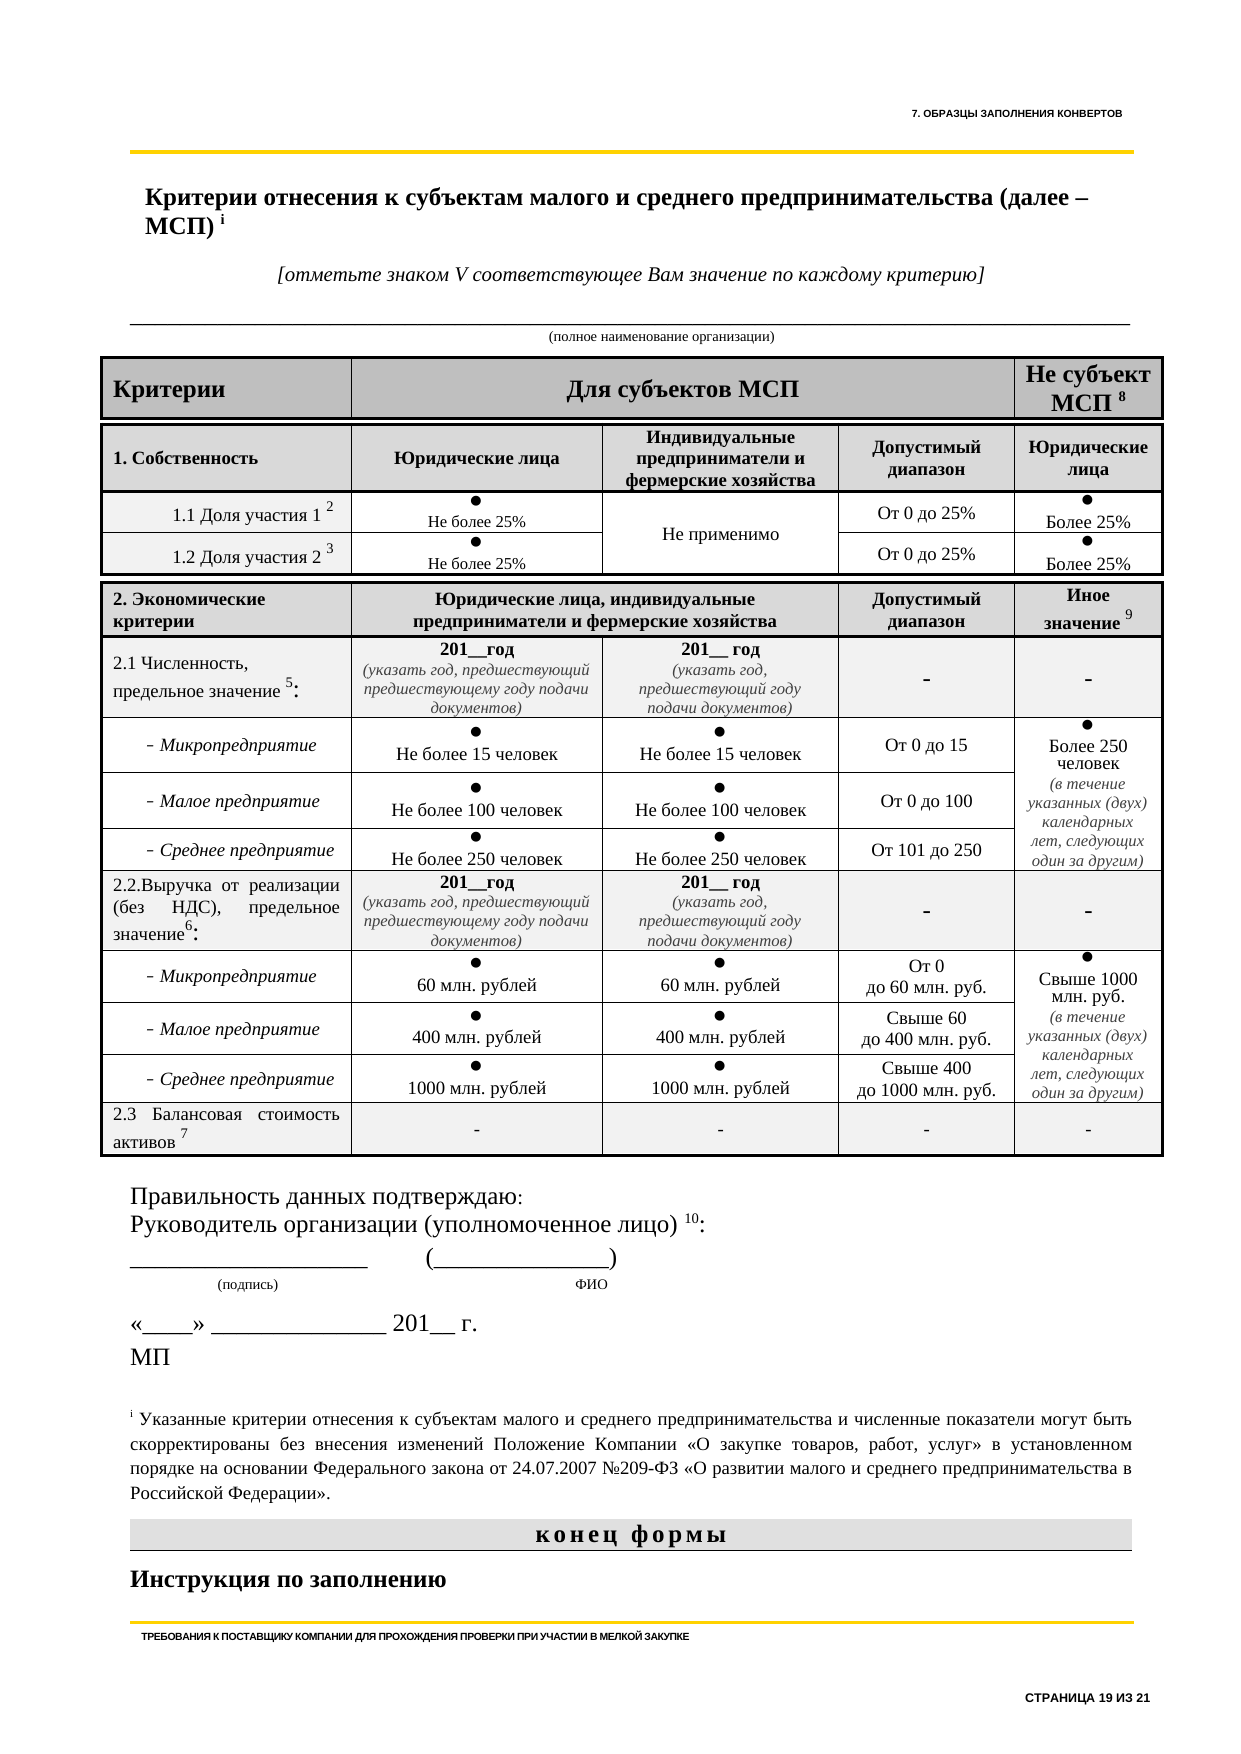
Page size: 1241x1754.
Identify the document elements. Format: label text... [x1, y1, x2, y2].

table_cell Более 25% [1015, 533, 1161, 573]
table_cell Допустимый диапазон [839, 584, 1014, 635]
table_header Не субъект МСП 8 [1015, 359, 1161, 417]
table_cell 201__ год (указать год, предшествующий году подачи документов) [603, 871, 838, 949]
table_cell 400 млн. рублей [603, 1003, 838, 1054]
table_cell Не более 15 человек [352, 718, 602, 772]
table_cell Не более 15 человек [603, 718, 838, 772]
table_cell Малое предприятие [103, 1003, 351, 1054]
table_cell 2.1 Численность, предельное значение 5: [103, 638, 351, 717]
table_header Критерии [103, 359, 351, 417]
text «____» ______________ 201__ г. [130, 1308, 1134, 1337]
text Критерии отнесения к субъектам малого и среднего предпринимательства (далее – МСП) i [145, 182, 1134, 240]
table_cell 2.3 Балансовая стоимость активов 7 [103, 1103, 351, 1153]
text Инструкция по заполнению [130, 1564, 1134, 1592]
table_cell Свыше 400 до 1000 млн. руб. [839, 1055, 1014, 1102]
text (полное наименование организации) [189, 327, 1134, 356]
table_cell Малое предприятие [103, 773, 351, 828]
table_cell 1.2 Доля участия 2 3 [103, 533, 351, 573]
table_cell Среднее предприятие [103, 829, 351, 869]
table_cell Не более 250 человек [352, 829, 602, 869]
table_cell - [839, 871, 1014, 949]
text ________________________________________________________________________________ [130, 299, 1134, 327]
table_cell - [352, 1103, 602, 1153]
table_header Для субъектов МСП [352, 359, 1014, 417]
table_cell [102, 576, 1162, 581]
table_cell Не более 25% [352, 493, 602, 532]
table_cell - [839, 638, 1014, 717]
table_cell От 101 до 250 [839, 829, 1014, 869]
text конец формы [130, 1519, 1132, 1550]
table_cell От 0 до 25% [839, 533, 1014, 573]
table_cell 201__год (указать год, предшествующий предшествующему году подачи документов) [352, 871, 602, 949]
table_cell - [839, 1103, 1014, 1153]
table_cell Не применимо [603, 493, 838, 573]
table_cell - [603, 1103, 838, 1153]
text Руководитель организации (уполномоченное лицо) 10: [130, 1209, 1134, 1238]
table_cell 400 млн. рублей [352, 1003, 602, 1054]
text i Указанные критерии отнесения к субъектам малого и среднего предпринимательства и численные показатели могут быть скорректированы без внесения изменений Положение Компании «О закупке товаров, работ, услуг» в установленном порядке на основании Федерального закона от 24.07.2007 №209-ФЗ «О развитии малого и среднего предпринимательства в Российской Федерации». [130, 1408, 1134, 1503]
table_cell Юридические лица [352, 426, 602, 490]
table_cell Более 25% [1015, 493, 1161, 532]
text (подпись) ФИО [130, 1276, 1134, 1304]
table_cell - [1015, 638, 1161, 717]
table_cell 2. Экономические критерии [103, 584, 351, 635]
table_cell Микропредприятие [103, 718, 351, 772]
table_cell 60 млн. рублей [352, 951, 602, 1002]
table_cell От 0 до 25% [839, 493, 1014, 532]
table_cell Не более 100 человек [603, 773, 838, 828]
table_cell 1000 млн. рублей [352, 1055, 602, 1102]
table_cell От 0 до 100 [839, 773, 1014, 828]
table_cell 60 млн. рублей [603, 951, 838, 1002]
table_cell - [1015, 871, 1161, 949]
table_cell 201__год (указать год, предшествующий предшествующему году подачи документов) [352, 638, 602, 717]
text [отметьте знаком V соответствующее Вам значение по каждому критерию] [130, 265, 1134, 286]
table_cell 1. Собственность [103, 426, 351, 490]
table_cell 201__ год (указать год, предшествующий году подачи документов) [603, 638, 838, 717]
table_cell Допустимый диапазон [839, 426, 1014, 490]
table_cell Среднее предприятие [103, 1055, 351, 1102]
table_cell Юридические лица [1015, 426, 1161, 490]
text Правильность данных подтверждаю: [130, 1181, 1134, 1209]
table_cell Не более 100 человек [352, 773, 602, 828]
table_cell 2.2.Выручка от реализации (без НДС), предельное значение6: [103, 871, 351, 949]
table_cell Юридические лица, индивидуальные предприниматели и фермерские хозяйства [352, 584, 838, 635]
text МП [130, 1342, 1134, 1370]
table_cell Не более 25% [352, 533, 602, 573]
table_cell Более 250 человек (в течение указанных (двух) календарных лет, следующих один за другим) [1015, 718, 1161, 869]
table_cell Индивидуальные предприниматели и фермерские хозяйства [603, 426, 838, 490]
table_cell 1.1 Доля участия 1 2 [103, 493, 351, 532]
table_cell От 0 до 15 [839, 718, 1014, 772]
table_cell - [1015, 1103, 1161, 1153]
table_cell Свыше 60 до 400 млн. руб. [839, 1003, 1014, 1054]
table_cell Свыше 1000 млн. руб. (в течение указанных (двух) календарных лет, следующих один за другим) [1015, 951, 1161, 1102]
table_cell От 0 до 60 млн. руб. [839, 951, 1014, 1002]
table_cell Иное значение 9 [1015, 584, 1161, 635]
text ___________________ (______________) [130, 1242, 1134, 1271]
table_cell 1000 млн. рублей [603, 1055, 838, 1102]
table_cell Не более 250 человек [603, 829, 838, 869]
table_cell Микропредприятие [103, 951, 351, 1002]
